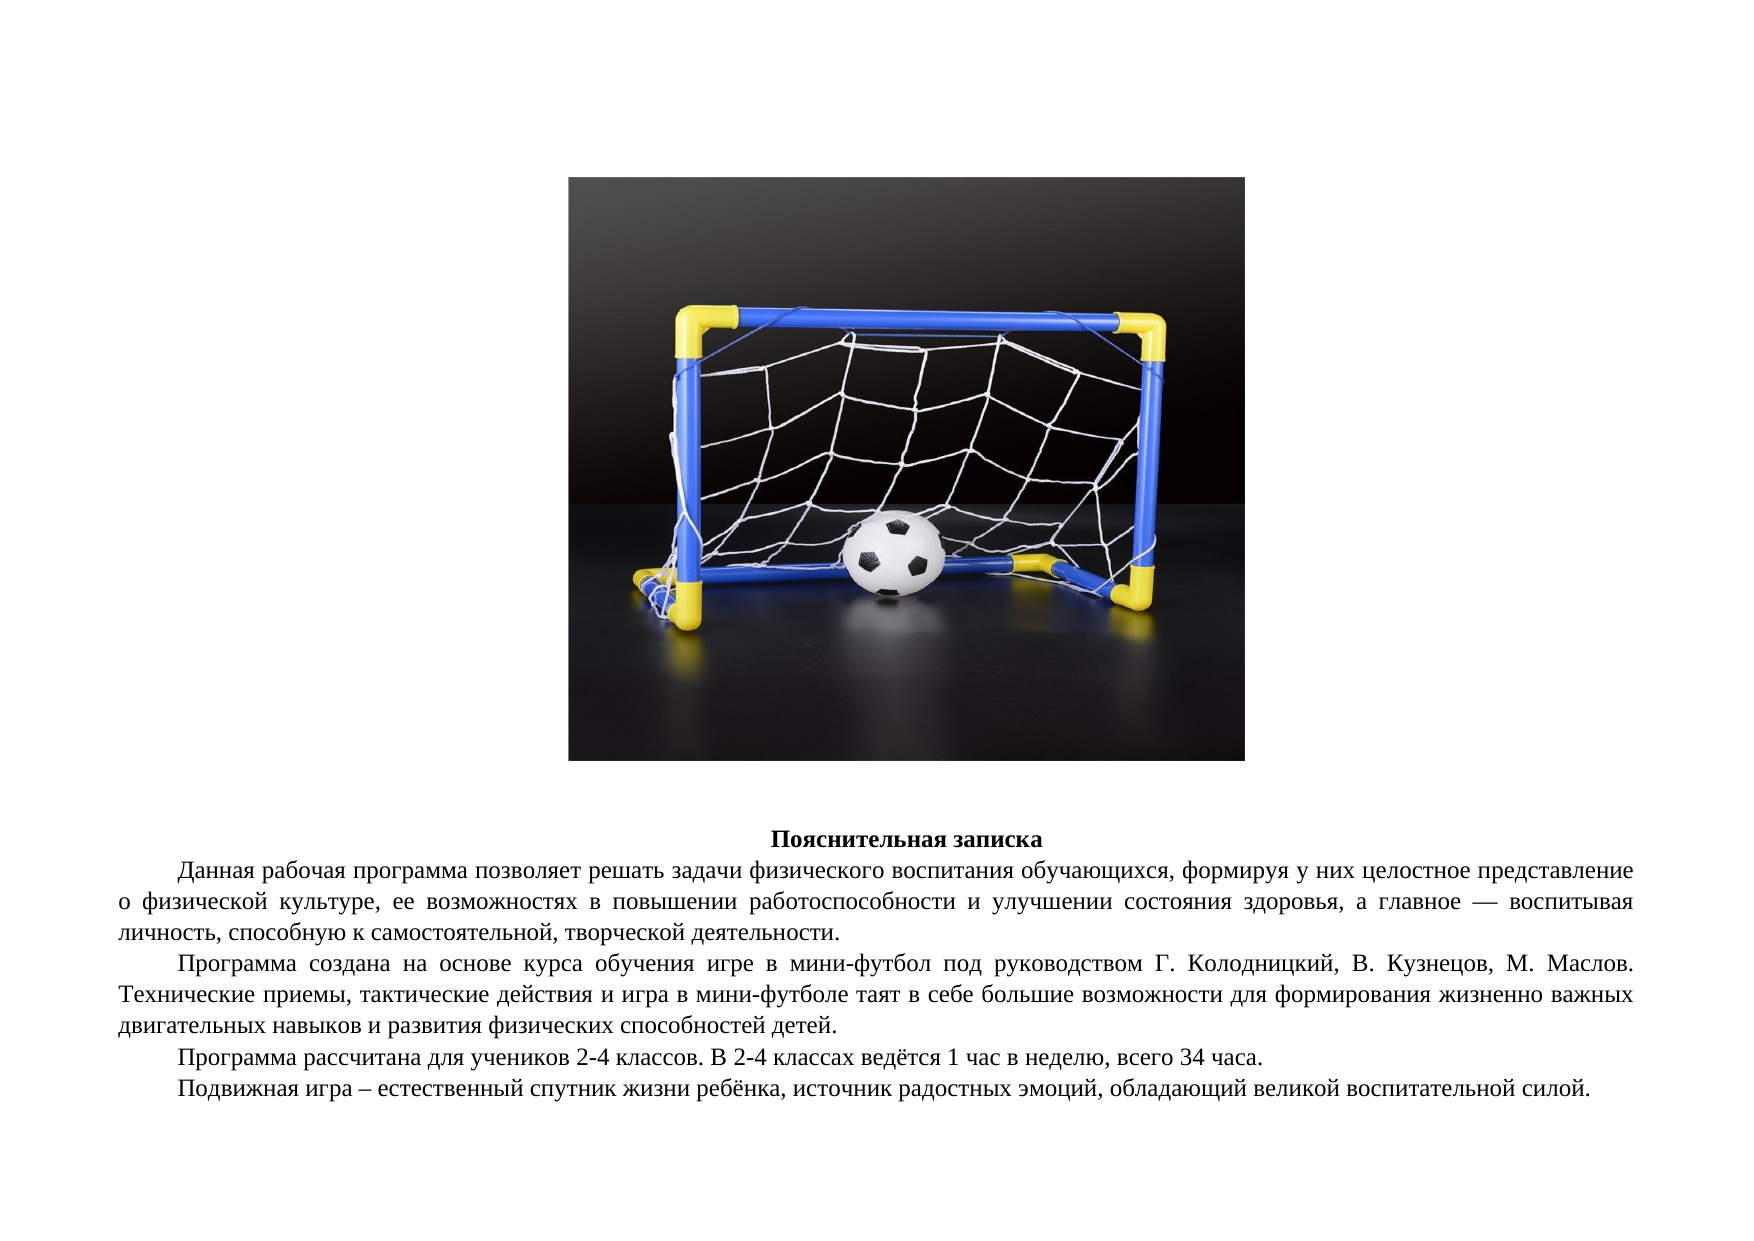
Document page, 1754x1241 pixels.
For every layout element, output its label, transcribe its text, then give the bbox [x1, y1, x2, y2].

text Подвижная игра – естественный спутник жизни ребёнка, источник радостных эмоций, обладающий великой воспитательной силой. [118, 1073, 1636, 1101]
text Программа рассчитана для учеников 2-4 классов. В 2-4 классах ведётся 1 час в неделю, всего 34 часа. [118, 1042, 1636, 1070]
text Программа создана на основе курса обучения игре в мини-футбол под руководством Г. Колодницкий, В. Кузнецов, М. Маслов. Технические приемы, тактические действия и игра в мини-футболе таят в себе большие возможности для формирования жизненно важных двигательных навыков и развития физических способностей детей. [118, 948, 1636, 1039]
text Пояснительная записка [118, 824, 1636, 853]
picture [568, 177, 1245, 761]
text Данная рабочая программа позволяет решать задачи физического воспитания обучающихся, формируя у них целостное представление о физической культуре, ее возможностях в повышении работоспособности и улучшении состояния здоровья, а главное — воспитывая личность, способную к самостоятельной, творческой деятельности. [118, 855, 1636, 946]
